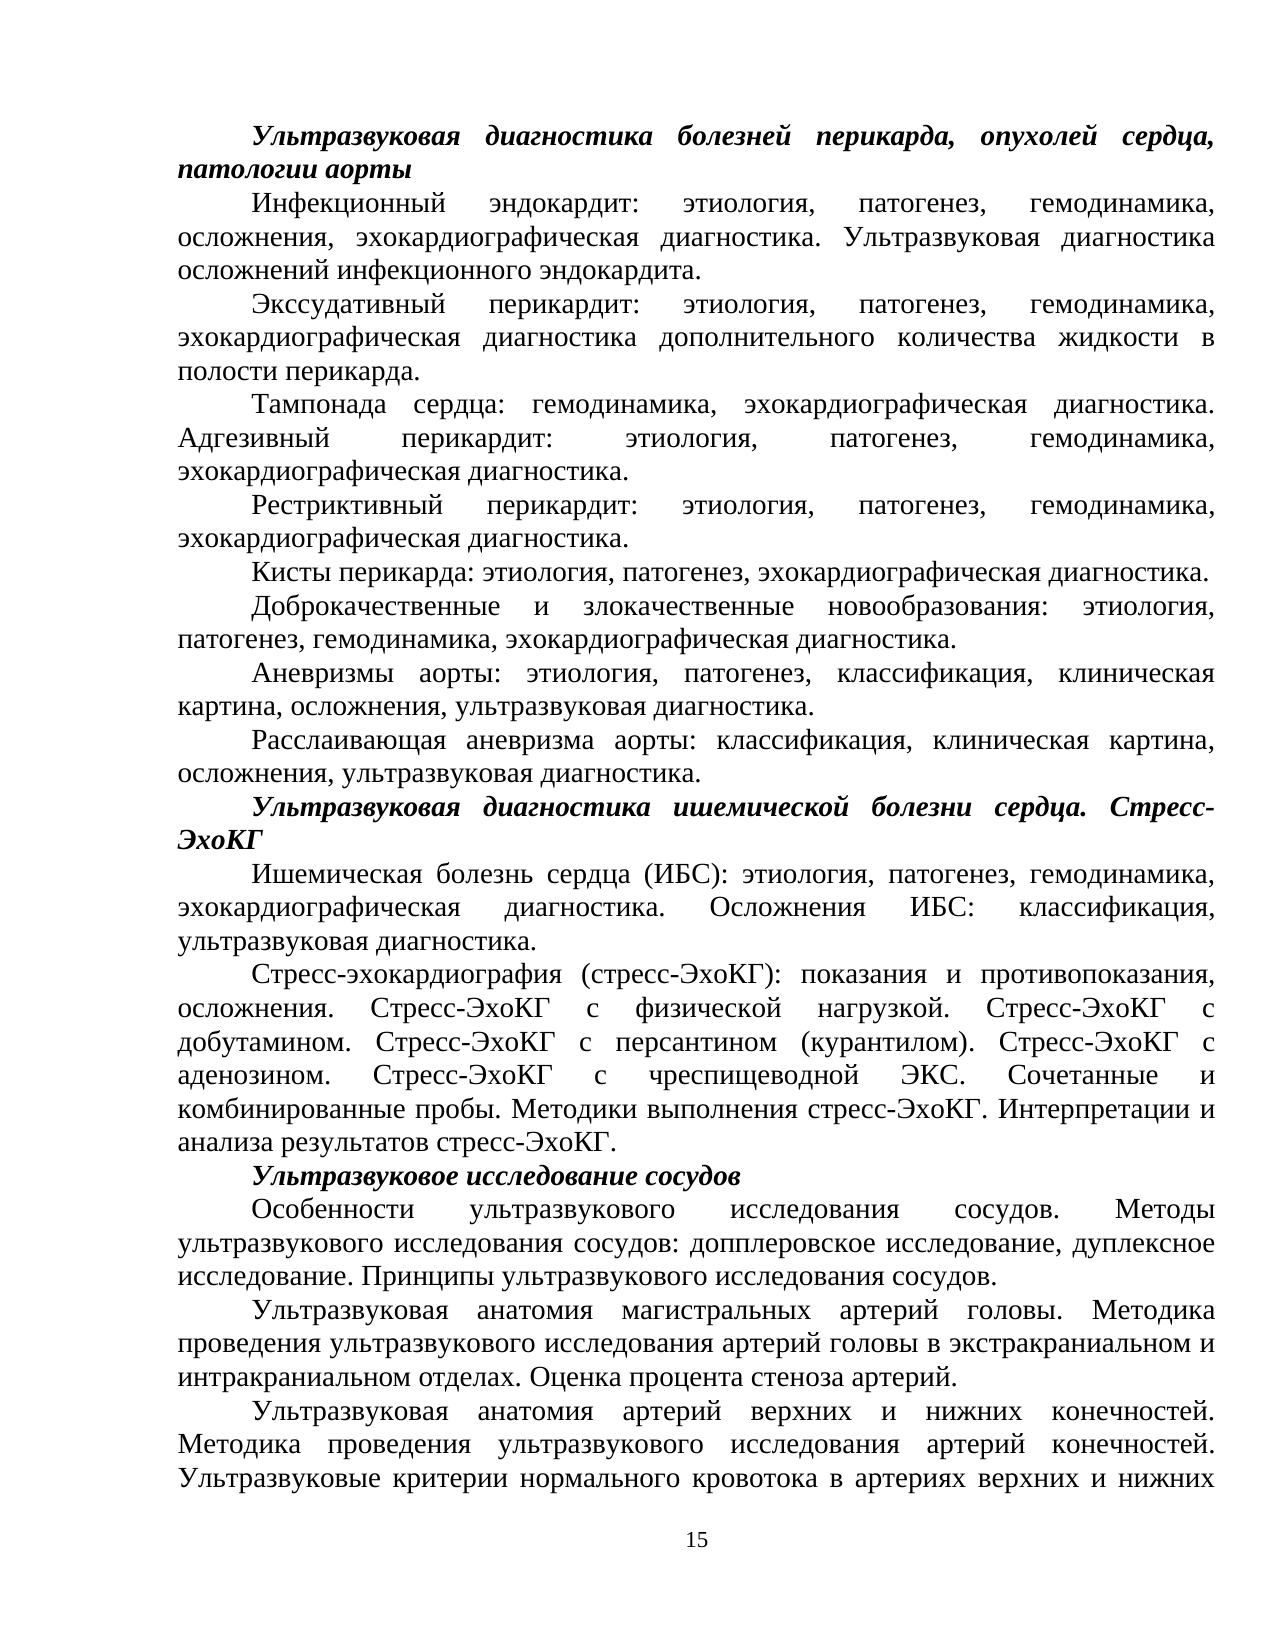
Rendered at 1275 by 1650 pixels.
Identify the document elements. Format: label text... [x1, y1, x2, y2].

text Доброкачественные и злокачественные новообразования: этиология, патогенез, гемодинамика, эхокардиографическая диагностика. [177, 588, 1216, 655]
text Тампонада сердца: гемодинамика, эхокардиографическая диагностика. Адгезивный перикардит: этиология, патогенез, гемодинамика, эхокардиографическая диагностика. [177, 386, 1216, 487]
text Ультразвуковое исследование сосудов [177, 1158, 1216, 1191]
text Стресс-эхокардиография (стресс-ЭхоКГ): показания и противопоказания, осложнения. Стресс-ЭхоКГ с физической нагрузкой. Стресс-ЭхоКГ с добутамином. Стресс-ЭхоКГ с персантином (курантилом). Стресс-ЭхоКГ с аденозином. Стресс-ЭхоКГ с чреспищеводной ЭКС. Сочетанные и комбинированные пробы. Методики выполнения стресс-ЭхоКГ. Интерпретации и анализа результатов стресс-ЭхоКГ. [177, 957, 1216, 1158]
subtitle Ультразвуковая диагностика ишемической болезни сердца. Стресс-ЭхоКГ [177, 789, 1216, 856]
text Особенности ультразвукового исследования сосудов. Методы ультразвукового исследования сосудов: допплеровское исследование, дуплексное исследование. Принципы ультразвукового исследования сосудов. [177, 1191, 1216, 1292]
text Расслаивающая аневризма аорты: классификация, клиническая картина, осложнения, ультразвуковая диагностика. [177, 722, 1216, 789]
text Рестриктивный перикардит: этиология, патогенез, гемодинамика, эхокардиографическая диагностика. [177, 487, 1216, 554]
text Экссудативный перикардит: этиология, патогенез, гемодинамика, эхокардиографическая диагностика дополнительного количества жидкости в полости перикарда. [177, 286, 1216, 386]
text Ишемическая болезнь сердца (ИБС): этиология, патогенез, гемодинамика, эхокардиографическая диагностика. Осложнения ИБС: классификация, ультразвуковая диагностика. [177, 856, 1216, 957]
text Кисты перикарда: этиология, патогенез, эхокардиографическая диагностика. [177, 554, 1216, 588]
text Инфекционный эндокардит: этиология, патогенез, гемодинамика, осложнения, эхокардиографическая диагностика. Ультразвуковая диагностика осложнений инфекционного эндокардита. [177, 185, 1216, 286]
text Ультразвуковая анатомия магистральных артерий головы. Методика проведения ультразвукового исследования артерий головы в экстракраниальном и интракраниальном отделах. Оценка процента стеноза артерий. [177, 1292, 1216, 1393]
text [177, 1393, 1216, 1493]
text Аневризмы аорты: этиология, патогенез, классификация, клиническая картина, осложнения, ультразвуковая диагностика. [177, 655, 1216, 722]
subtitle Ультразвуковая диагностика болезней перикарда, опухолей сердца, патологии аорты [177, 118, 1216, 185]
